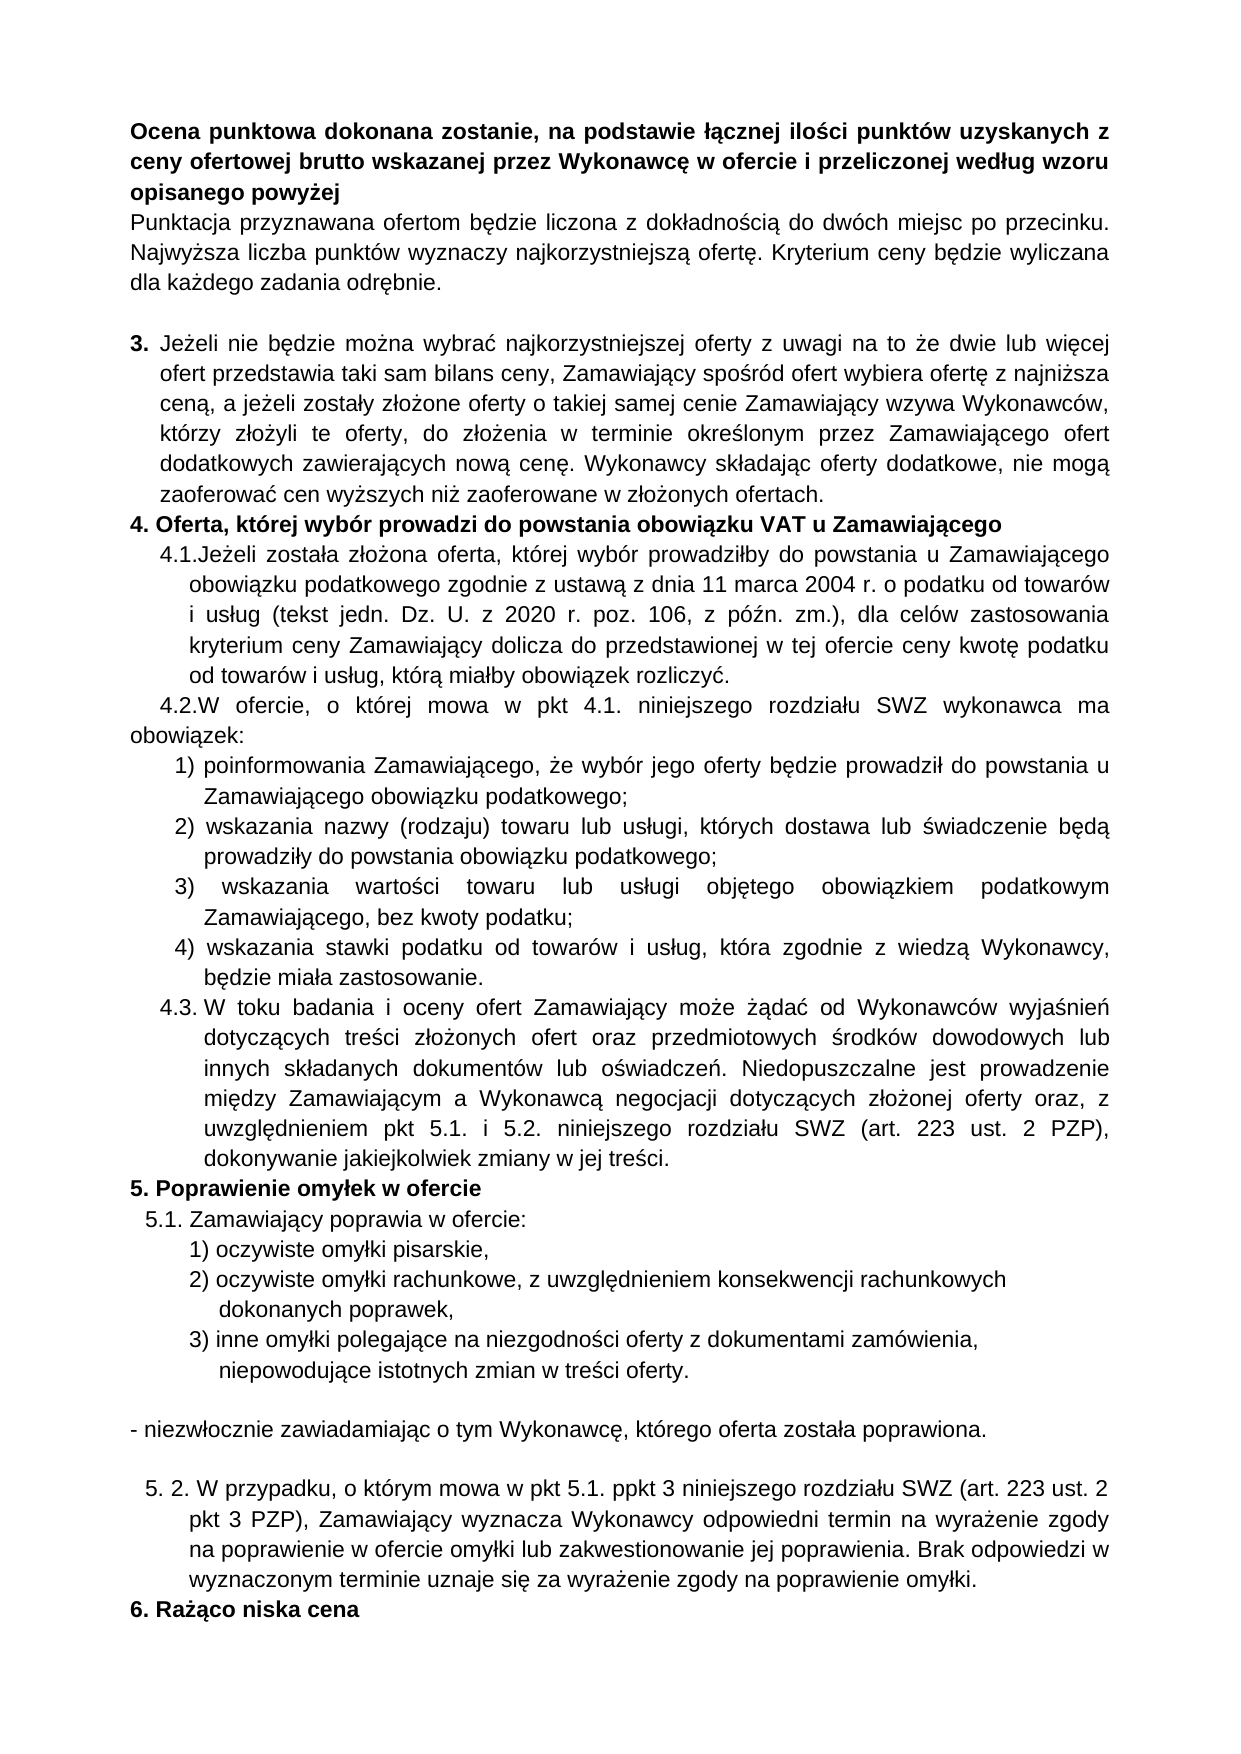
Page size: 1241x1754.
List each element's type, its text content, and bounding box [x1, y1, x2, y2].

text Ocena punktowa dokonana zostanie, na podstawie łącznej ilości punktów uzyskanych z ceny ofertowej brutto wskazanej przez Wykonawcę w ofercie i przeliczonej według wzoru opisanego powyżej [130, 118, 1110, 205]
text Punktacja przyznawana ofertom będzie liczona z dokładnością do dwóch miejsc po przecinku. Najwyższa liczba punktów wyznaczy najkorzystniejszą ofertę. Kryterium ceny będzie wyliczana dla każdego zadania odrębnie. [130, 209, 1110, 296]
text 5. 2. W przypadku, o którym mowa w pkt 5.1. ppkt 3 niniejszego rozdziału SWZ (art. 223 ust. 2 pkt 3 PZP), Zamawiający wyznacza Wykonawcy odpowiedni termin na wyrażenie zgody na poprawienie w ofercie omyłki lub zakwestionowanie jej poprawienia. Brak odpowiedzi w wyznaczonym terminie uznaje się za wyrażenie zgody na poprawienie omyłki. [145, 1475, 1110, 1592]
text 4) wskazania stawki podatku od towarów i usług, która zgodnie z wiedzą Wykonawcy, będzie miała zastosowanie. [174, 934, 1110, 990]
text 2) oczywiste omyłki rachunkowe, z uwzględnieniem konsekwencji rachunkowych dokonanych poprawek, [189, 1266, 1110, 1323]
text 1) poinformowania Zamawiającego, że wybór jego oferty będzie prowadził do powstania u Zamawiającego obowiązku podatkowego; [174, 752, 1110, 809]
text 3) inne omyłki polegające na niezgodności oferty z dokumentami zamówienia, niepowodujące istotnych zmian w treści oferty. [189, 1326, 1110, 1383]
text 5. Poprawienie omyłek w ofercie [130, 1175, 1110, 1202]
list Jeżeli nie będzie można wybrać najkorzystniejszej oferty z uwagi na to że dwie lub więcej ofert przedstawia taki sam bilans ceny, Zamawiający spośród ofert wybiera ofertę z najniższa ceną, a jeżeli zostały złożone oferty o takiej samej cenie Zamawiający wzywa Wykonawców, którzy złożyli te oferty, do złożenia w terminie określonym przez Zamawiającego ofert dodatkowych zawierających nową cenę. Wykonawcy składając oferty dodatkowe, nie mogą zaoferować cen wyższych niż zaoferowane w złożonych ofertach. [130, 329, 1110, 507]
text 4. Oferta, której wybór prowadzi do powstania obowiązku VAT u Zamawiającego [130, 511, 1110, 537]
text 3) wskazania wartości towaru lub usługi objętego obowiązkiem podatkowym Zamawiającego, bez kwoty podatku; [174, 873, 1110, 930]
text 4.2.W ofercie, o której mowa w pkt 4.1. niniejszego rozdziału SWZ wykonawca ma obowiązek: [130, 692, 1110, 749]
list W toku badania i oceny ofert Zamawiający może żądać od Wykonawców wyjaśnień dotyczących treści złożonych ofert oraz przedmiotowych środków dowodowych lub innych składanych dokumentów lub oświadczeń. Niedopuszczalne jest prowadzenie między Zamawiającym a Wykonawcą negocjacji dotyczących złożonej oferty oraz, z uwzględnieniem pkt 5.1. i 5.2. niniejszego rozdziału SWZ (art. 223 ust. 2 PZP), dokonywanie jakiejkolwiek zmiany w jej treści. [159, 994, 1110, 1172]
text 5.1. Zamawiający poprawia w ofercie: [145, 1206, 1110, 1232]
text - niezwłocznie zawiadamiając o tym Wykonawcę, którego oferta została poprawiona. [130, 1416, 1110, 1442]
text 1) oczywiste omyłki pisarskie, [130, 1236, 1110, 1262]
text 4.1.Jeżeli została złożona oferta, której wybór prowadziłby do powstania u Zamawiającego obowiązku podatkowego zgodnie z ustawą z dnia 11 marca 2004 r. o podatku od towarów i usług (tekst jedn. Dz. U. z 2020 r. poz. 106, z późn. zm.), dla celów zastosowania kryterium ceny Zamawiający dolicza do przedstawionej w tej ofercie ceny kwotę podatku od towarów i usług, którą miałby obowiązek rozliczyć. [159, 541, 1110, 688]
text 2) wskazania nazwy (rodzaju) towaru lub usługi, których dostawa lub świadczenie będą prowadziły do powstania obowiązku podatkowego; [174, 813, 1110, 869]
text 6. Rażąco niska cena [130, 1596, 1110, 1623]
